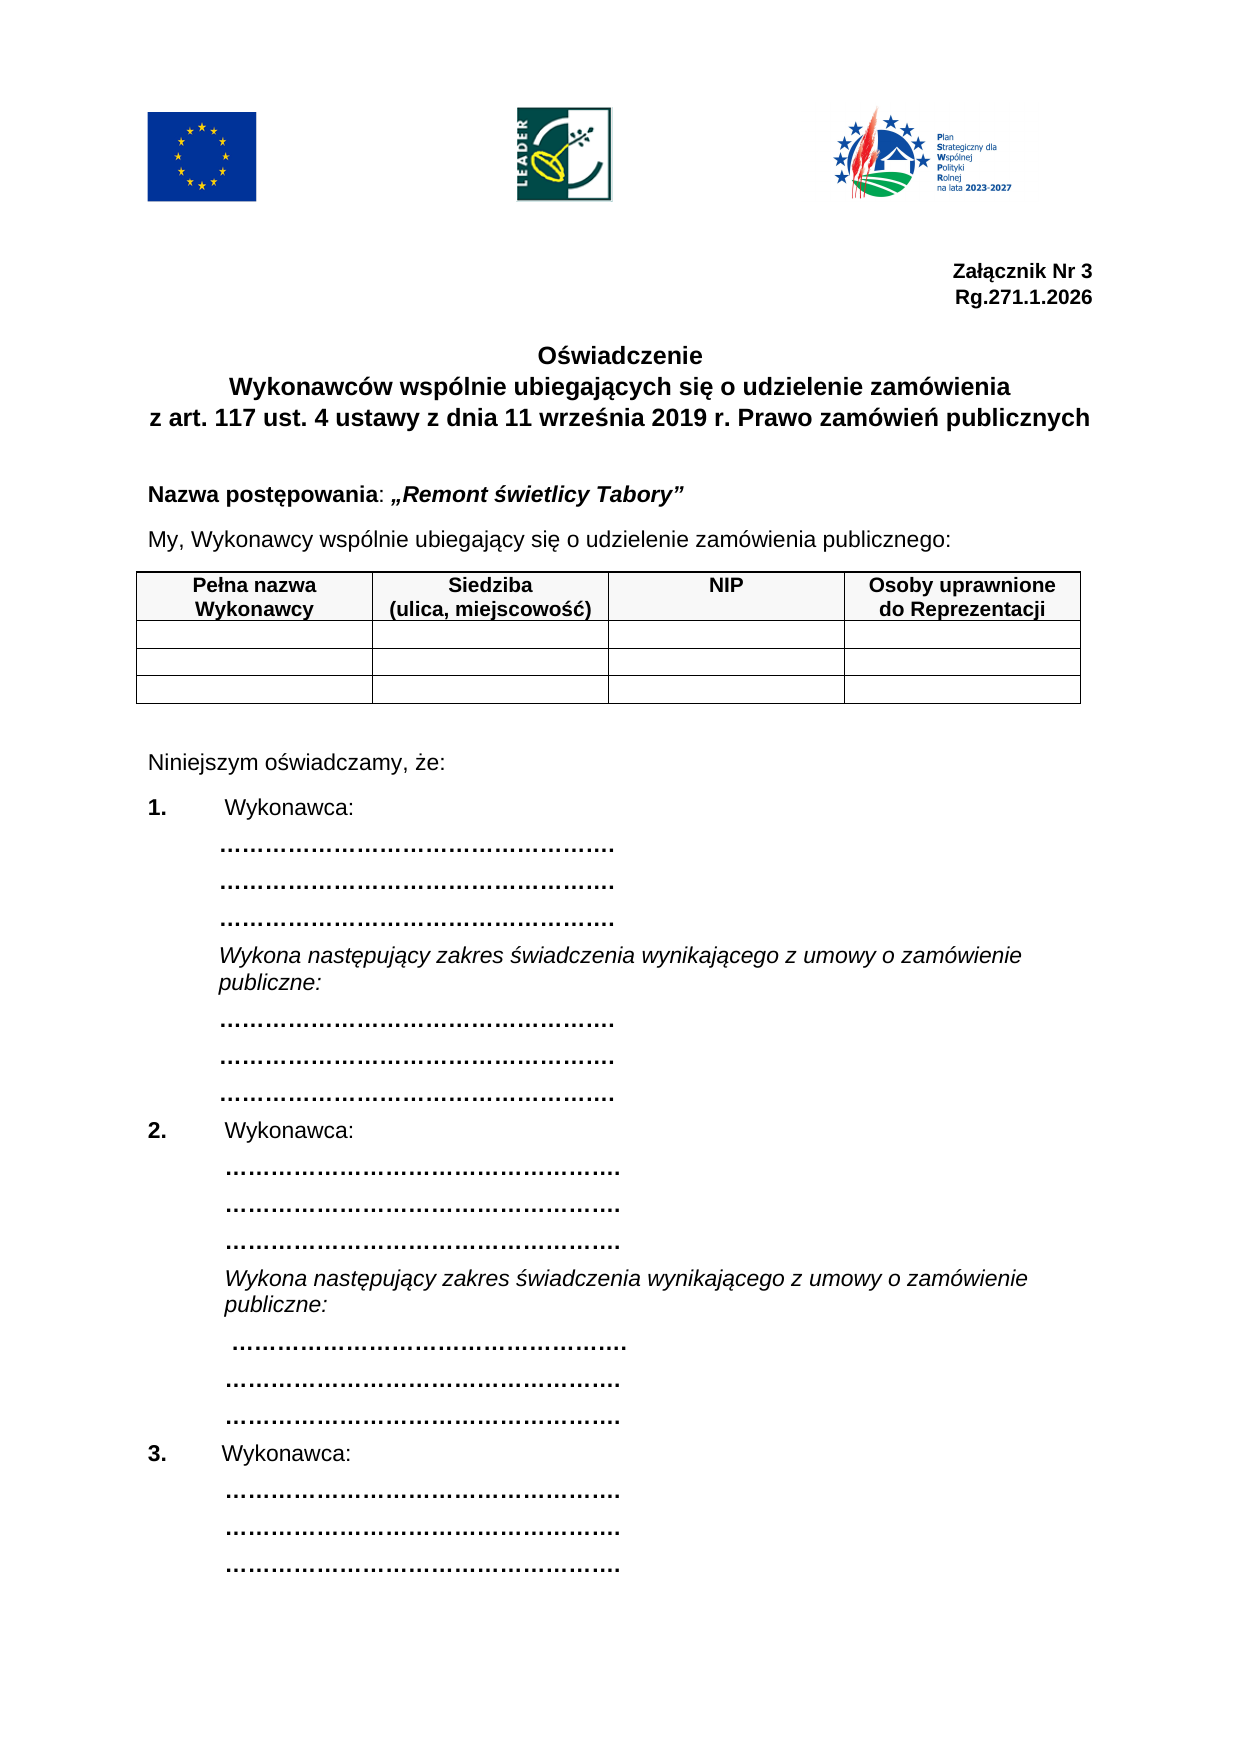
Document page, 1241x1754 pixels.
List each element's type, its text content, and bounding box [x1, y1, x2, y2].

text ……………………………………………. [224, 1228, 1093, 1254]
text ……………………………………………. [218, 1043, 1093, 1069]
list Wykonawca: [148, 794, 1093, 820]
list Wykonawca: [148, 1117, 1093, 1143]
table_header Osoby uprawnione do Reprezentacji [845, 573, 1080, 620]
table_cell [373, 649, 608, 675]
table_cell [137, 676, 372, 702]
text Niniejszym oświadczamy, że: [148, 749, 1093, 775]
text ……………………………………………. [224, 1514, 1093, 1540]
table_cell [609, 676, 844, 702]
table_cell [845, 676, 1080, 702]
text ……………………………………………. [224, 1328, 1093, 1355]
text ……………………………………………. [224, 1551, 1093, 1577]
text ……………………………………………. [218, 831, 1093, 857]
text ……………………………………………. [224, 1477, 1093, 1503]
table_header Pełna nazwa Wykonawcy [137, 573, 372, 620]
list Wykonawca: [148, 1440, 1093, 1466]
picture [801, 102, 1039, 202]
table_cell [845, 649, 1080, 675]
text ……………………………………………. [224, 1403, 1093, 1429]
text ……………………………………………. [218, 1006, 1093, 1032]
text Wykona następujący zakres świadczenia wynikającego z umowy o zamówienie publiczne: [224, 1265, 1093, 1318]
table_cell [137, 649, 372, 675]
text My, Wykonawcy wspólnie ubiegający się o udzielenie zamówienia publicznego: [148, 526, 1093, 553]
text z art. 117 ust. 4 ustawy z dnia 11 września 2019 r. Prawo zamówień publicznych [148, 403, 1093, 432]
table_cell [137, 621, 372, 648]
text ……………………………………………. [224, 1366, 1093, 1392]
table_header Siedziba (ulica, miejscowość) [373, 573, 608, 620]
text Wykona następujący zakres świadczenia wynikającego z umowy o zamówienie publiczne: [218, 942, 1093, 995]
picture [516, 107, 613, 202]
text Wykonawców wspólnie ubiegających się o udzielenie zamówienia [148, 372, 1093, 401]
text Oświadczenie [148, 341, 1093, 370]
table_cell [845, 621, 1080, 648]
text ……………………………………………. [224, 1191, 1093, 1217]
text ……………………………………………. [218, 905, 1093, 931]
text Rg.271.1.2026 [148, 285, 1093, 309]
text Nazwa postępowania: „Remont świetlicy Tabory” [148, 481, 1093, 507]
table_cell [609, 649, 844, 675]
text ……………………………………………. [218, 1080, 1093, 1106]
table_cell [373, 621, 608, 648]
table_cell [609, 621, 844, 648]
table_cell [373, 676, 608, 702]
text Załącznik Nr 3 [148, 259, 1093, 283]
text ……………………………………………. [224, 1154, 1093, 1180]
picture [147, 112, 257, 202]
text ……………………………………………. [218, 868, 1093, 894]
table_header NIP [609, 573, 844, 620]
